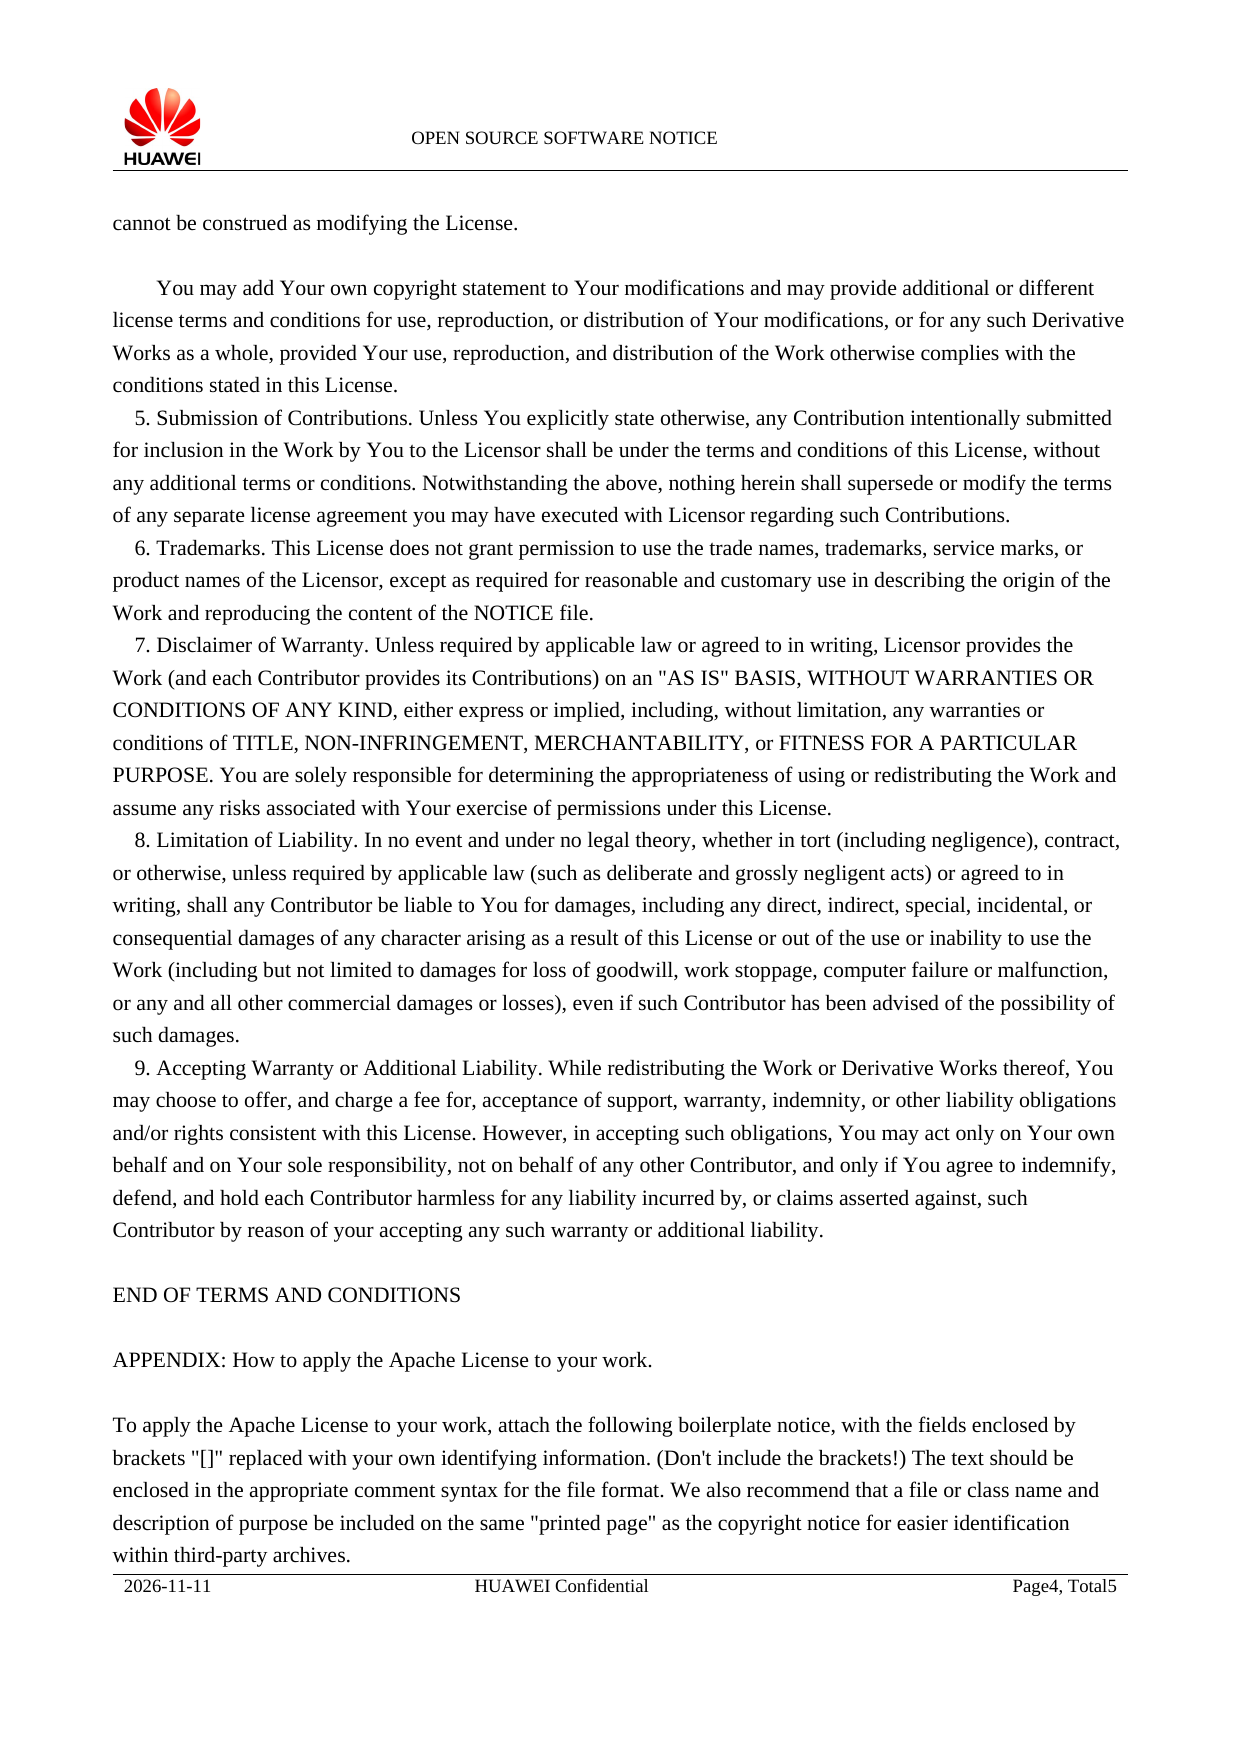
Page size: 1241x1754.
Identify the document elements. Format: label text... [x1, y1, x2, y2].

text You may add Your own copyright statement to Your modifications and may provide additional or different license terms and conditions for use, reproduction, or distribution of Your modifications, or for any such Derivative Works as a whole, provided Your use, reproduction, and distribution of the Work otherwise complies with the conditions stated in this License. [112, 271, 1128, 401]
text To apply the Apache License to your work, attach the following boilerplate notice, with the fields enclosed by brackets "[]" replaced with your own identifying information. (Don't include the brackets!) The text should be enclosed in the appropriate comment syntax for the file format. We also recommend that a file or class name and description of purpose be included on the same "printed page" as the copyright notice for easier identification within third-party archives. [112, 1409, 1128, 1571]
text 8. Limitation of Liability. In no event and under no legal theory, whether in tort (including negligence), contract, or otherwise, unless required by applicable law (such as deliberate and grossly negligent acts) or agreed to in writing, shall any Contributor be liable to You for damages, including any direct, indirect, special, incidental, or consequential damages of any character arising as a result of this License or out of the use or inability to use the Work (including but not limited to damages for loss of goodwill, work stoppage, computer failure or malfunction, or any and all other commercial damages or losses), even if such Contributor has been advised of the possibility of such damages. [112, 824, 1128, 1051]
text END OF TERMS AND CONDITIONS [112, 1279, 1128, 1311]
text 5. Submission of Contributions. Unless You explicitly state otherwise, any Contribution intentionally submitted for inclusion in the Work by You to the Licensor shall be under the terms and conditions of this License, without any additional terms or conditions. Notwithstanding the above, nothing herein shall supersede or modify the terms of any separate license agreement you may have executed with Licensor regarding such Contributions. [112, 401, 1128, 531]
picture [124, 88, 201, 165]
text 7. Disclaimer of Warranty. Unless required by applicable law or agreed to in writing, Licensor provides the Work (and each Contributor provides its Contributions) on an "AS IS" BASIS, WITHOUT WARRANTIES OR CONDITIONS OF ANY KIND, either express or implied, including, without limitation, any warranties or conditions of TITLE, NON-INFRINGEMENT, MERCHANTABILITY, or FITNESS FOR A PARTICULAR PURPOSE. You are solely responsible for determining the appropriateness of using or redistributing the Work and assume any risks associated with Your exercise of permissions under this License. [112, 629, 1128, 824]
text APPENDIX: How to apply the Apache License to your work. [112, 1344, 1128, 1376]
text 9. Accepting Warranty or Additional Liability. While redistributing the Work or Derivative Works thereof, You may choose to offer, and charge a fee for, acceptance of support, warranty, indemnity, or other liability obligations and/or rights consistent with this License. However, in accepting such obligations, You may act only on Your own behalf and on Your sole responsibility, not on behalf of any other Contributor, and only if You agree to indemnify, defend, and hold each Contributor harmless for any liability incurred by, or claims asserted against, such Contributor by reason of your accepting any such warranty or additional liability. [112, 1051, 1128, 1246]
text 6. Trademarks. This License does not grant permission to use the trade names, trademarks, service marks, or product names of the Licensor, except as required for reasonable and customary use in describing the origin of the Work and reproducing the content of the NOTICE file. [112, 531, 1128, 629]
